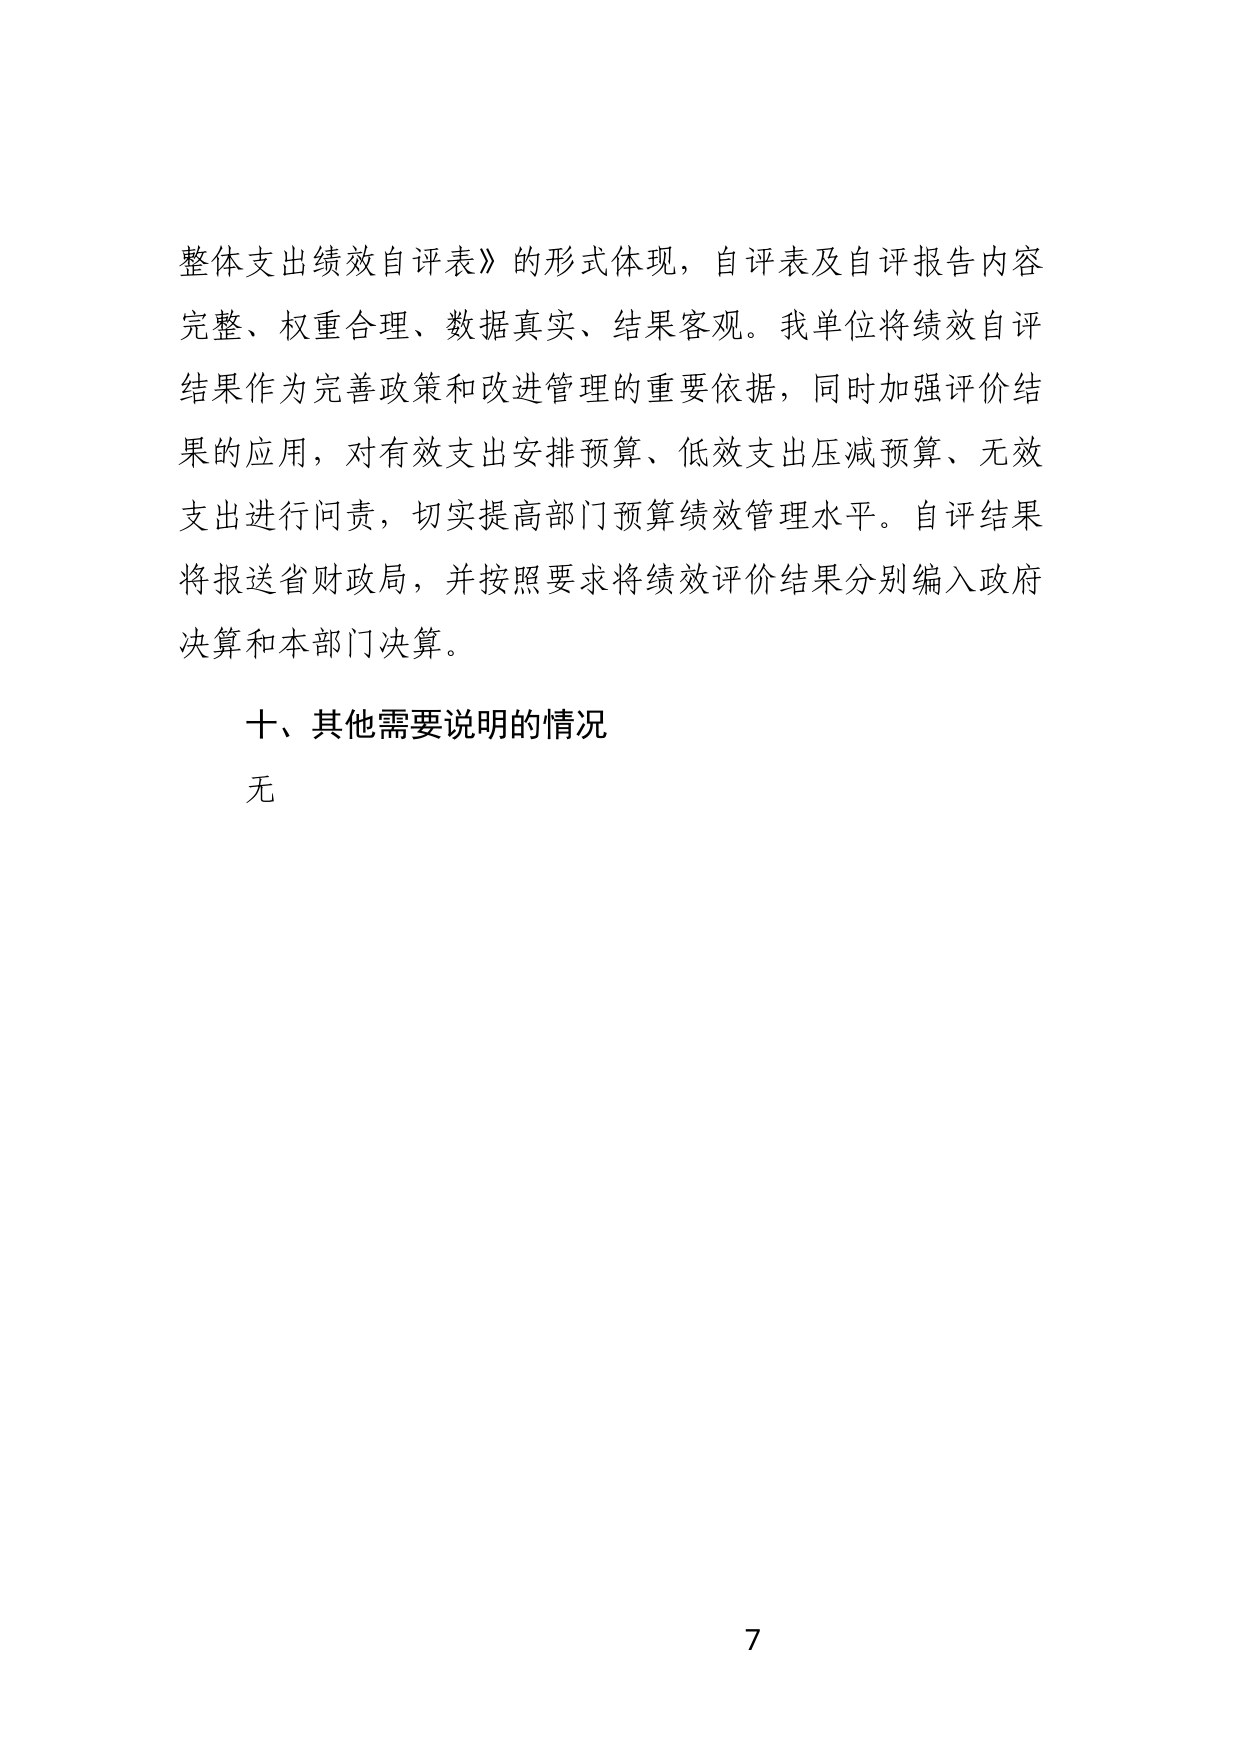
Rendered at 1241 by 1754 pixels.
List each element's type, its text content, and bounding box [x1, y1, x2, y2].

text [177, 223, 1063, 668]
text 十、其他需要说明的情况 [244, 689, 1063, 754]
text 无 [177, 754, 1063, 820]
